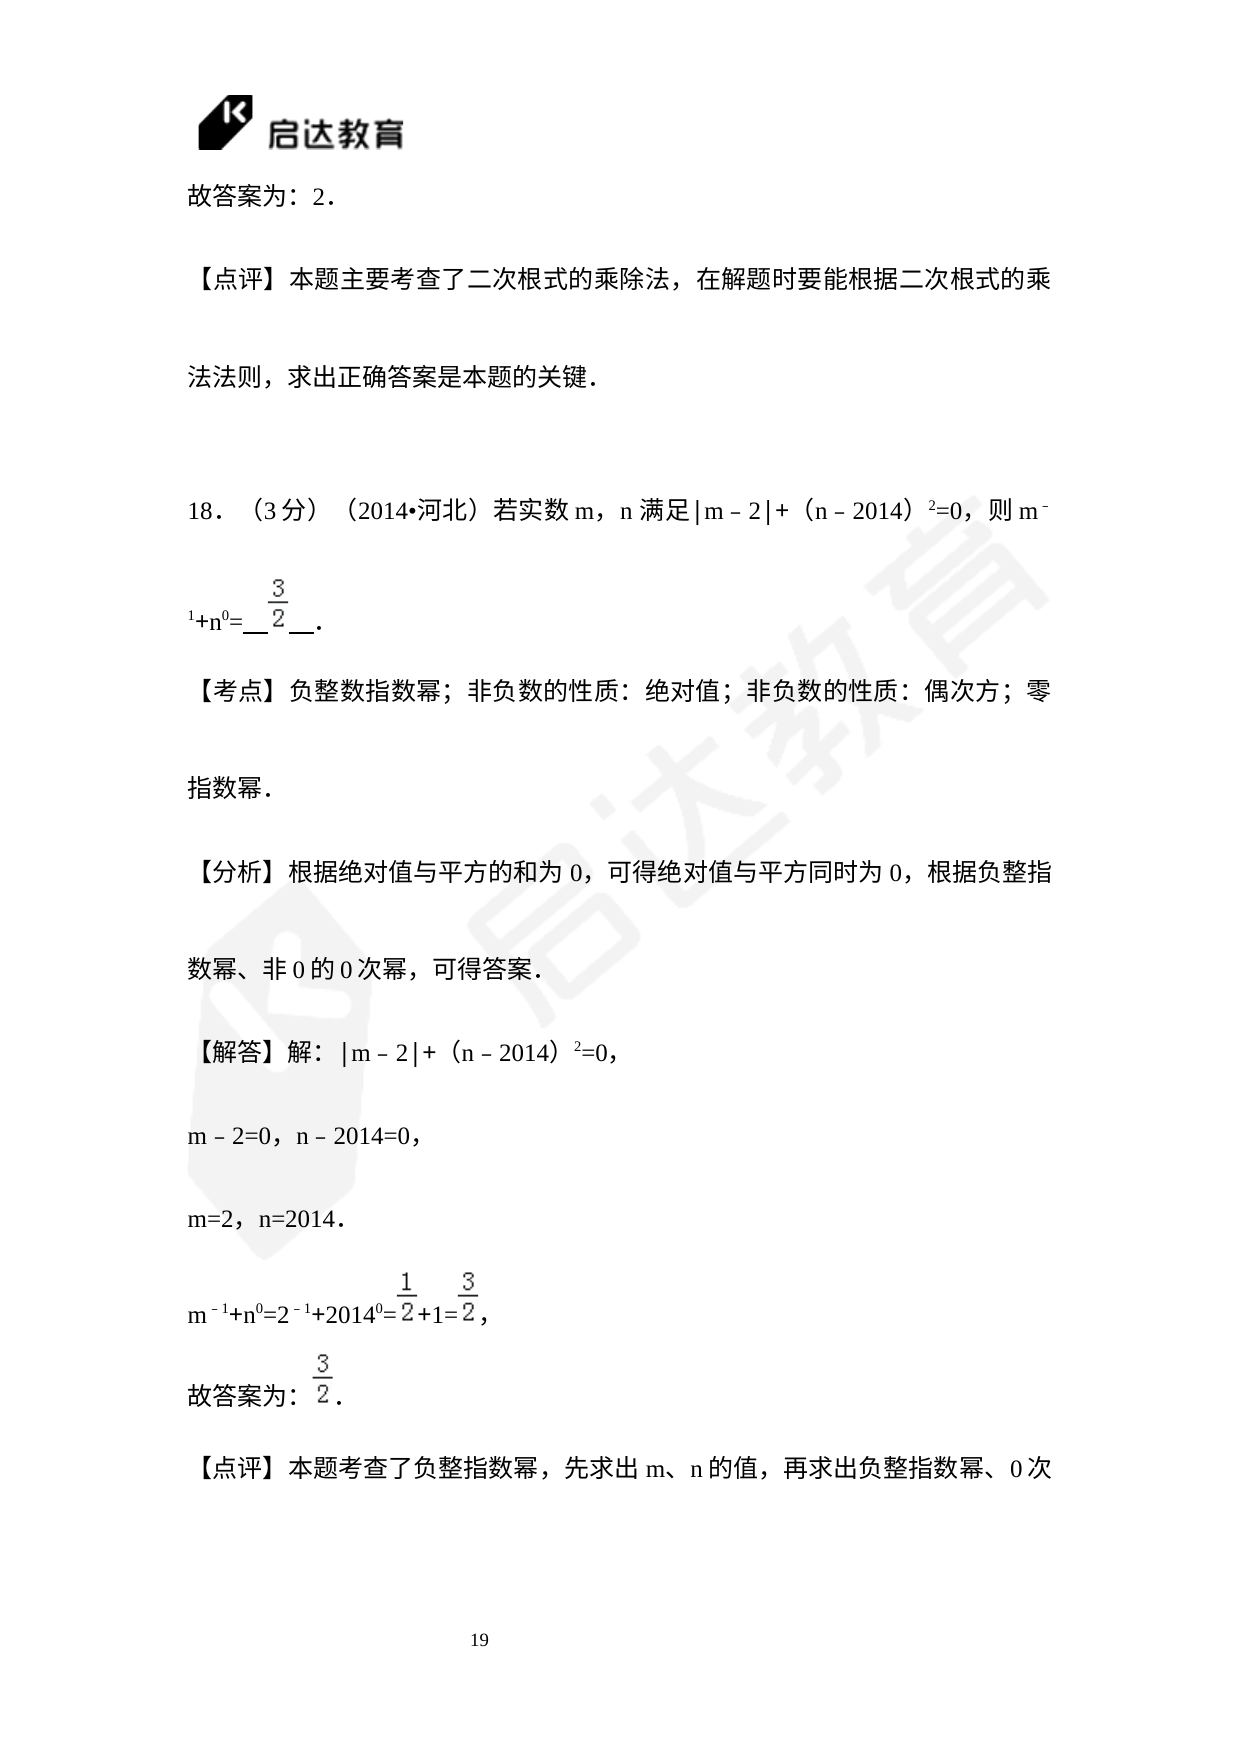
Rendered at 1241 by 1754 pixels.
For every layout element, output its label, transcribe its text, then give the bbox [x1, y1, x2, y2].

text m=2，n=2014． [187, 1184, 1053, 1249]
text m﹣1+n0=2﹣1+20140=+1=， [187, 1268, 1053, 1333]
text 故答案为：． [187, 1351, 1053, 1416]
picture [457, 1269, 479, 1324]
picture [267, 575, 289, 630]
text 【分析】根据绝对值与平方的和为0，可得绝对值与平方同时为0，根据负整指数幂、非0的0次幂，可得答案． [187, 838, 1053, 1000]
text 故答案为：2． [187, 162, 1053, 227]
picture [198, 95, 404, 150]
picture [312, 1350, 333, 1406]
text 【点评】本题主要考查了二次根式的乘除法，在解题时要能根据二次根式的乘法法则，求出正确答案是本题的关键． [187, 245, 1053, 408]
text m﹣2=0，n﹣2014=0， [187, 1101, 1053, 1166]
text 18．（3分）（2014•河北）若实数m，n 满足|m﹣2|+（n﹣2014）2=0，则m﹣1+n0= ． [187, 476, 1053, 639]
text 【考点】负整数指数幂；非负数的性质：绝对值；非负数的性质：偶次方；零指数幂． [187, 657, 1053, 819]
text 【点评】本题考查了负整指数幂，先求出m、n的值，再求出负整指数幂、0次幂． [187, 1434, 1053, 1499]
text 【解答】解：|m﹣2|+（n﹣2014）2=0， [187, 1018, 1053, 1083]
picture [396, 1269, 418, 1324]
